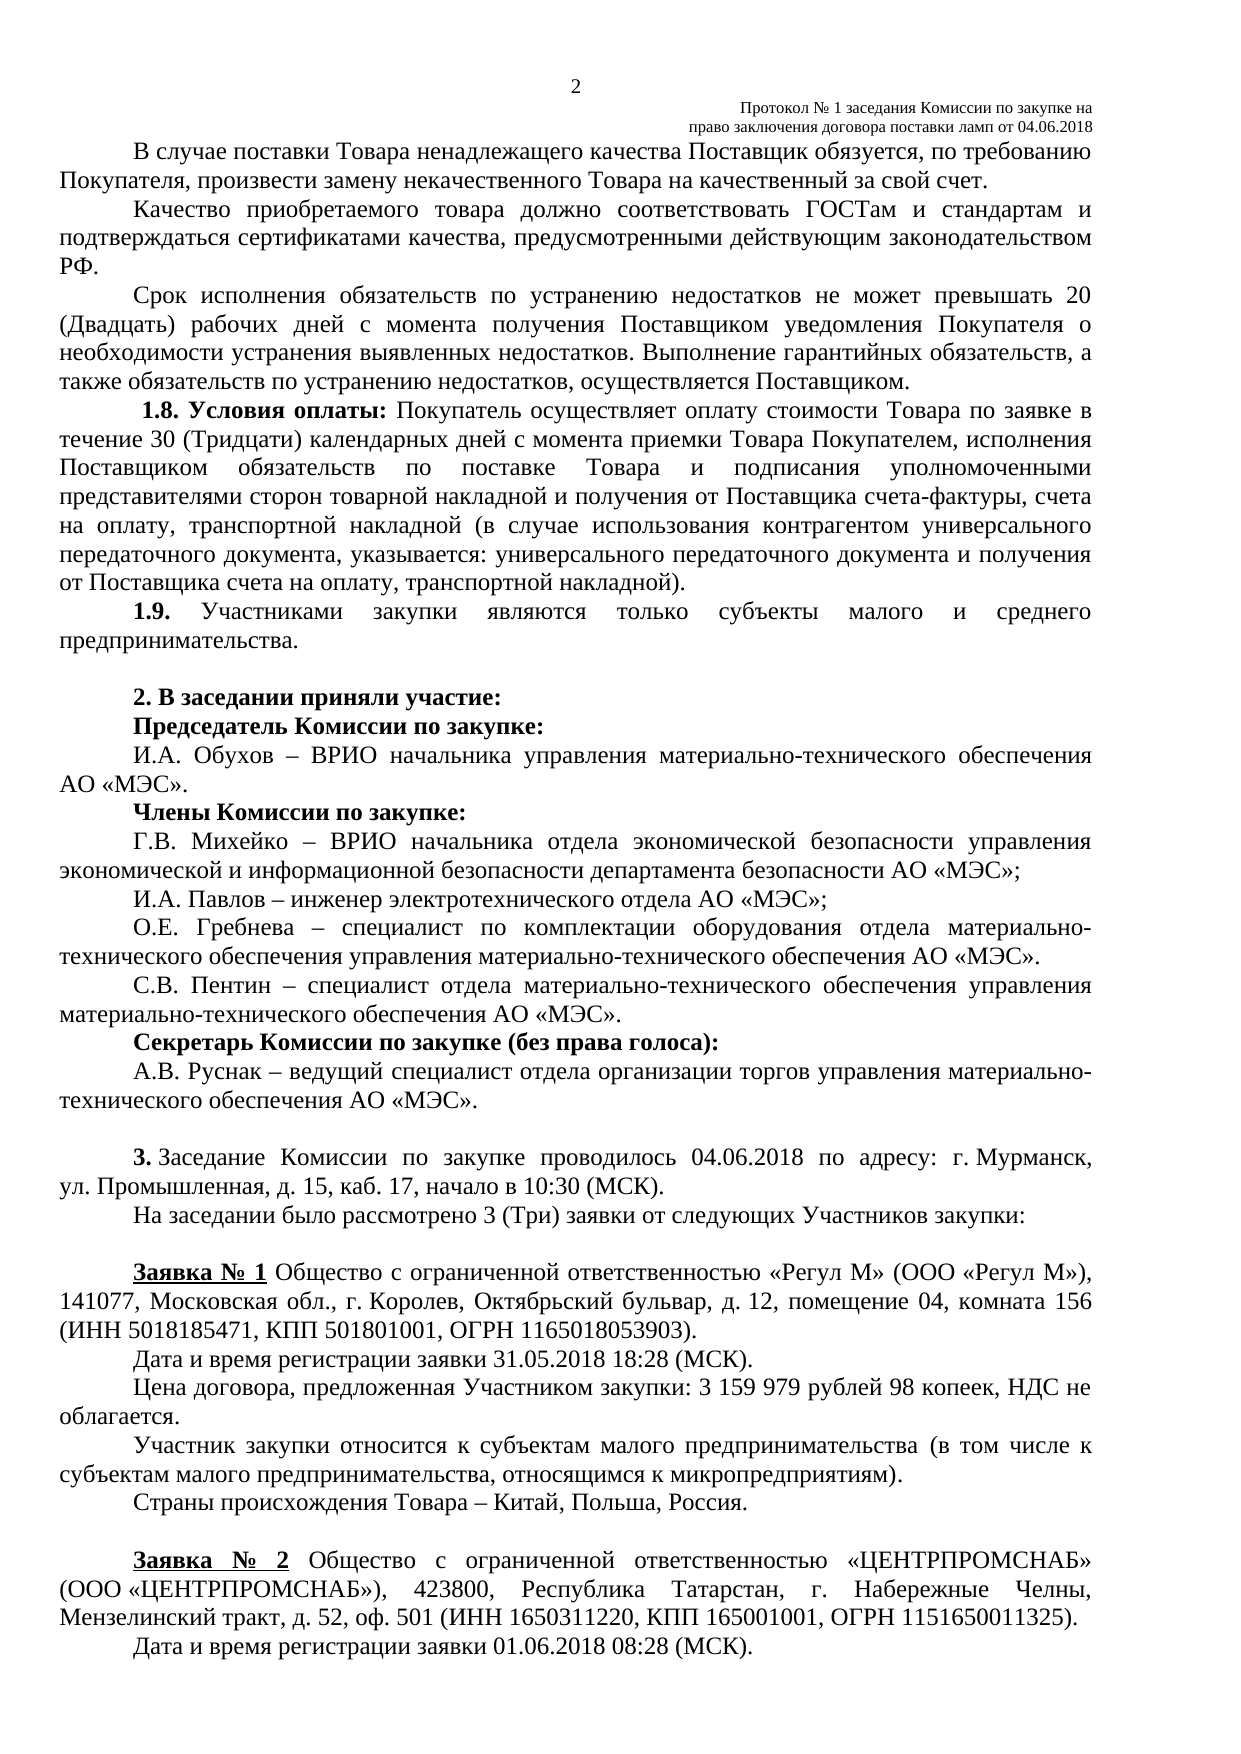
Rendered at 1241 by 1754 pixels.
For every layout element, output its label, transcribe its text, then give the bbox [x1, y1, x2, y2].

text 1.8. Условия оплаты: Покупатель осуществляет оплату стоимости Товара по заявке в течение 30 (Тридцати) календарных дней с момента приемки Товара Покупателем, исполнения Поставщиком обязательств по поставке Товара и подписания уполномоченными представителями сторон товарной накладной и получения от Поставщика счета-фактуры, счета на оплату, транспортной накладной (в случае использования контрагентом универсального передаточного документа, указывается: универсального передаточного документа и получения от Поставщика счета на оплату, транспортной накладной). [59, 395, 1092, 596]
subtitle 2. В заседании приняли участие: [59, 682, 1092, 711]
text И.А. Павлов – инженер электротехнического отдела АО «МЭС»; [59, 884, 1092, 912]
text Дата и время регистрации заявки 31.05.2018 18:28 (МСК). [59, 1344, 1092, 1372]
text А.В. Руснак – ведущий специалист отдела организации торгов управления материально-технического обеспечения АО «МЭС». [59, 1056, 1092, 1114]
text Секретарь Комиссии по закупке (без права голоса): [59, 1027, 1092, 1056]
text О.Е. Гребнева – специалист по комплектации оборудования отдела материально-технического обеспечения управления материально-технического обеспечения АО «МЭС». [59, 912, 1092, 970]
text Председатель Комиссии по закупке: [59, 711, 1092, 740]
text И.А. Обухов – ВРИО начальника управления материально-технического обеспечения АО «МЭС». [59, 740, 1092, 797]
text Члены Комиссии по закупке: [59, 797, 1092, 826]
text В случае поставки Товара ненадлежащего качества Поставщик обязуется, по требованию Покупателя, произвести замену некачественного Товара на качественный за свой счет. [59, 136, 1092, 194]
text Г.В. Михейко – ВРИО начальника отдела экономической безопасности управления экономической и информационной безопасности департамента безопасности АО «МЭС»; [59, 826, 1092, 884]
text Цена договора, предложенная Участником закупки: 3 159 979 рублей 98 копеек, НДС не облагается. [59, 1372, 1092, 1430]
subtitle Заявка № 2 Общество с ограниченной ответственностью «ЦЕНТРПРОМСНАБ» (ООО «ЦЕНТРПРОМСНАБ»), 423800, Республика Татарстан, г. Набережные Челны, Мензелинский тракт, д. 52, оф. 501 (ИНН 1650311220, КПП 165001001, ОГРН 1151650011325). [59, 1545, 1092, 1631]
text 3. Заседание Комиссии по закупке проводилось 04.06.2018 по адресу: г. Мурманск, ул. Промышленная, д. 15, каб. 17, начало в 10:30 (МСК). [59, 1142, 1092, 1200]
text Срок исполнения обязательств по устранению недостатков не может превышать 20 (Двадцать) рабочих дней с момента получения Поставщиком уведомления Покупателя о необходимости устранения выявленных недостатков. Выполнение гарантийных обязательств, а также обязательств по устранению недостатков, осуществляется Поставщиком. [59, 280, 1092, 395]
text Дата и время регистрации заявки 01.06.2018 08:28 (МСК). [59, 1631, 1092, 1660]
text 1.9. Участниками закупки являются только субъекты малого и среднего предпринимательства. [59, 596, 1092, 654]
text На заседании было рассмотрено 3 (Три) заявки от следующих Участников закупки: [59, 1200, 1092, 1229]
subtitle Заявка № 1 Общество с ограниченной ответственностью «Регул М» (ООО «Регул М»), 141077, Московская обл., г. Королев, Октябрьский бульвар, д. 12, помещение 04, комната 156 (ИНН 5018185471, КПП 501801001, ОГРН 1165018053903). [59, 1257, 1092, 1344]
text Качество приобретаемого товара должно соответствовать ГОСТам и стандартам и подтверждаться сертификатами качества, предусмотренными действующим законодательством РФ. [59, 194, 1092, 280]
text Страны происхождения Товара – Китай, Польша, Россия. [59, 1487, 1092, 1516]
text С.В. Пентин – специалист отдела материально-технического обеспечения управления материально-технического обеспечения АО «МЭС». [59, 970, 1092, 1027]
